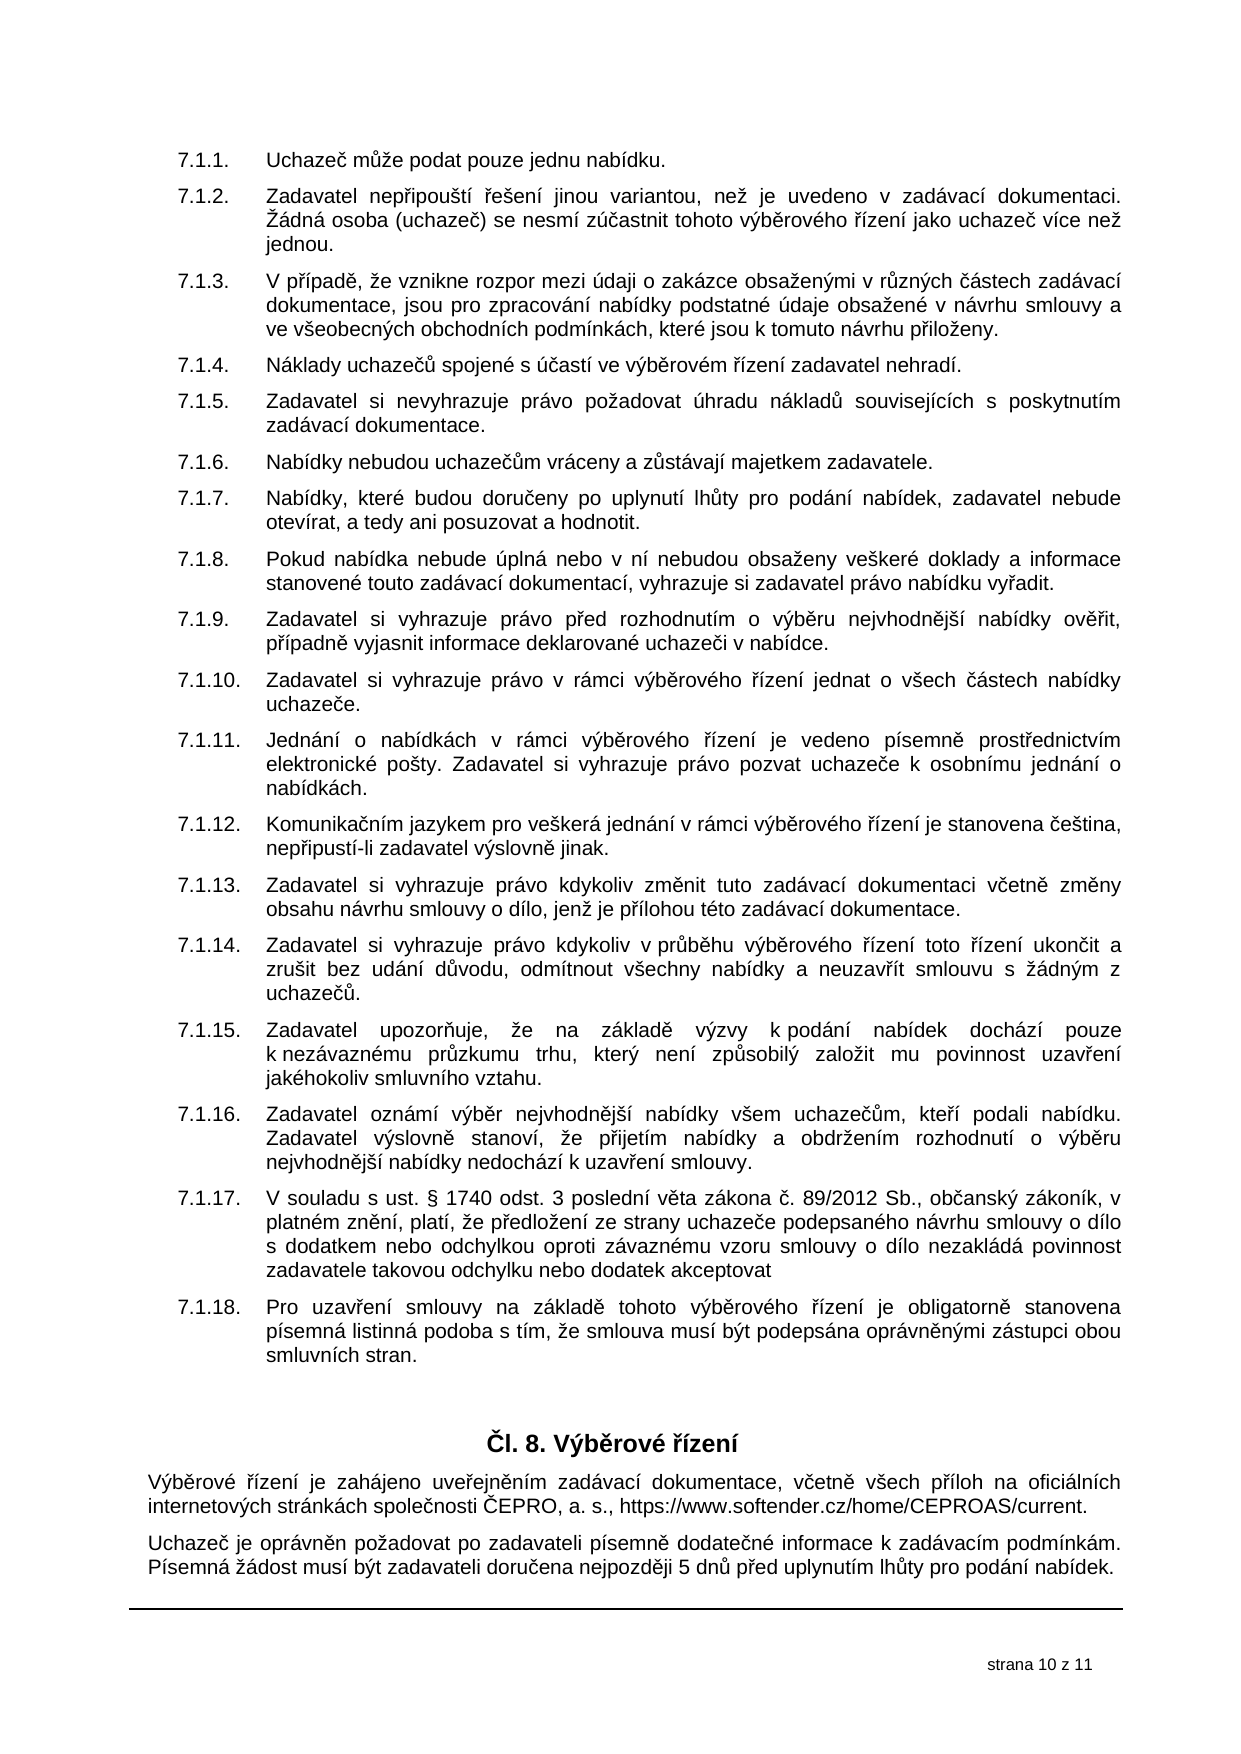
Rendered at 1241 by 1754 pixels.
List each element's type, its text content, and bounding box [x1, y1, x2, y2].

text Uchazeč může podat pouze jednu nabídku. [177, 148, 1122, 172]
text Zadavatel si vyhrazuje právo kdykoliv změnit tuto zadávací dokumentaci včetně změny obsahu návrhu smlouvy o dílo, jenž je přílohou této zadávací dokumentace. [177, 873, 1122, 921]
text Pokud nabídka nebude úplná nebo v ní nebudou obsaženy veškeré doklady a informace stanovené touto zadávací dokumentací, vyhrazuje si zadavatel právo nabídku vyřadit. [177, 547, 1122, 594]
text Zadavatel si vyhrazuje právo kdykoliv v průběhu výběrového řízení toto řízení ukončit a zrušit bez udání důvodu, odmítnout všechny nabídky a neuzavřít smlouvu s žádným z uchazečů. [177, 933, 1122, 1005]
text Náklady uchazečů spojené s účastí ve výběrovém řízení zadavatel nehradí. [177, 353, 1122, 377]
text Nabídky nebudou uchazečům vráceny a zůstávají majetkem zadavatele. [177, 450, 1122, 474]
text Zadavatel upozorňuje, že na základě výzvy k podání nabídek dochází pouze k nezávaznému průzkumu trhu, který není způsobilý založit mu povinnost uzavření jakéhokoliv smluvního vztahu. [177, 1017, 1122, 1089]
text Zadavatel oznámí výběr nejvhodnější nabídky všem uchazečům, kteří podali nabídku. Zadavatel výslovně stanoví, že přijetím nabídky a obdržením rozhodnutí o výběru nejvhodnější nabídky nedochází k uzavření smlouvy. [177, 1102, 1122, 1174]
text V případě, že vznikne rozpor mezi údaji o zakázce obsaženými v různých částech zadávací dokumentace, jsou pro zpracování nabídky podstatné údaje obsažené v návrhu smlouvy a ve všeobecných obchodních podmínkách, které jsou k tomuto návrhu přiloženy. [177, 268, 1122, 340]
text Zadavatel nepřipouští řešení jinou variantou, než je uvedeno v zadávací dokumentaci. Žádná osoba (uchazeč) se nesmí zúčastnit tohoto výběrového řízení jako uchazeč více než jednou. [177, 184, 1122, 256]
text Uchazeč je oprávněn požadovat po zadavateli písemně dodatečné informace k zadávacím podmínkám. Písemná žádost musí být zadavateli doručena nejpozději 5 dnů před uplynutím lhůty pro podání nabídek. [148, 1531, 1122, 1578]
text Zadavatel si vyhrazuje právo v rámci výběrového řízení jednat o všech částech nabídky uchazeče. [177, 667, 1122, 715]
text Výběrové řízení [102, 1429, 1122, 1458]
text Pro uzavření smlouvy na základě tohoto výběrového řízení je obligatorně stanovena písemná listinná podoba s tím, že smlouva musí být podepsána oprávněnými zástupci obou smluvních stran. [177, 1294, 1122, 1366]
text Výběrové řízení je zahájeno uveřejněním zadávací dokumentace, včetně všech příloh na oficiálních internetových stránkách společnosti ČEPRO, a. s., https://www.softender.cz/home/CEPROAS/current. [148, 1470, 1122, 1518]
text Komunikačním jazykem pro veškerá jednání v rámci výběrového řízení je stanovena čeština, nepřipustí-li zadavatel výslovně jinak. [177, 812, 1122, 860]
text Nabídky, které budou doručeny po uplynutí lhůty pro podání nabídek, zadavatel nebude otevírat, a tedy ani posuzovat a hodnotit. [177, 486, 1122, 534]
text Zadavatel si vyhrazuje právo před rozhodnutím o výběru nejvhodnější nabídky ověřit, případně vyjasnit informace deklarované uchazeči v nabídce. [177, 607, 1122, 655]
text Jednání o nabídkách v rámci výběrového řízení je vedeno písemně prostřednictvím elektronické pošty. Zadavatel si vyhrazuje právo pozvat uchazeče k osobnímu jednání o nabídkách. [177, 728, 1122, 800]
text V souladu s ust. § 1740 odst. 3 poslední věta zákona č. 89/2012 Sb., občanský zákoník, v platném znění, platí, že předložení ze strany uchazeče podepsaného návrhu smlouvy o dílo s dodatkem nebo odchylkou oproti závaznému vzoru smlouvy o dílo nezakládá povinnost zadavatele takovou odchylku nebo dodatek akceptovat [177, 1186, 1122, 1282]
text Zadavatel si nevyhrazuje právo požadovat úhradu nákladů souvisejících s poskytnutím zadávací dokumentace. [177, 389, 1122, 437]
